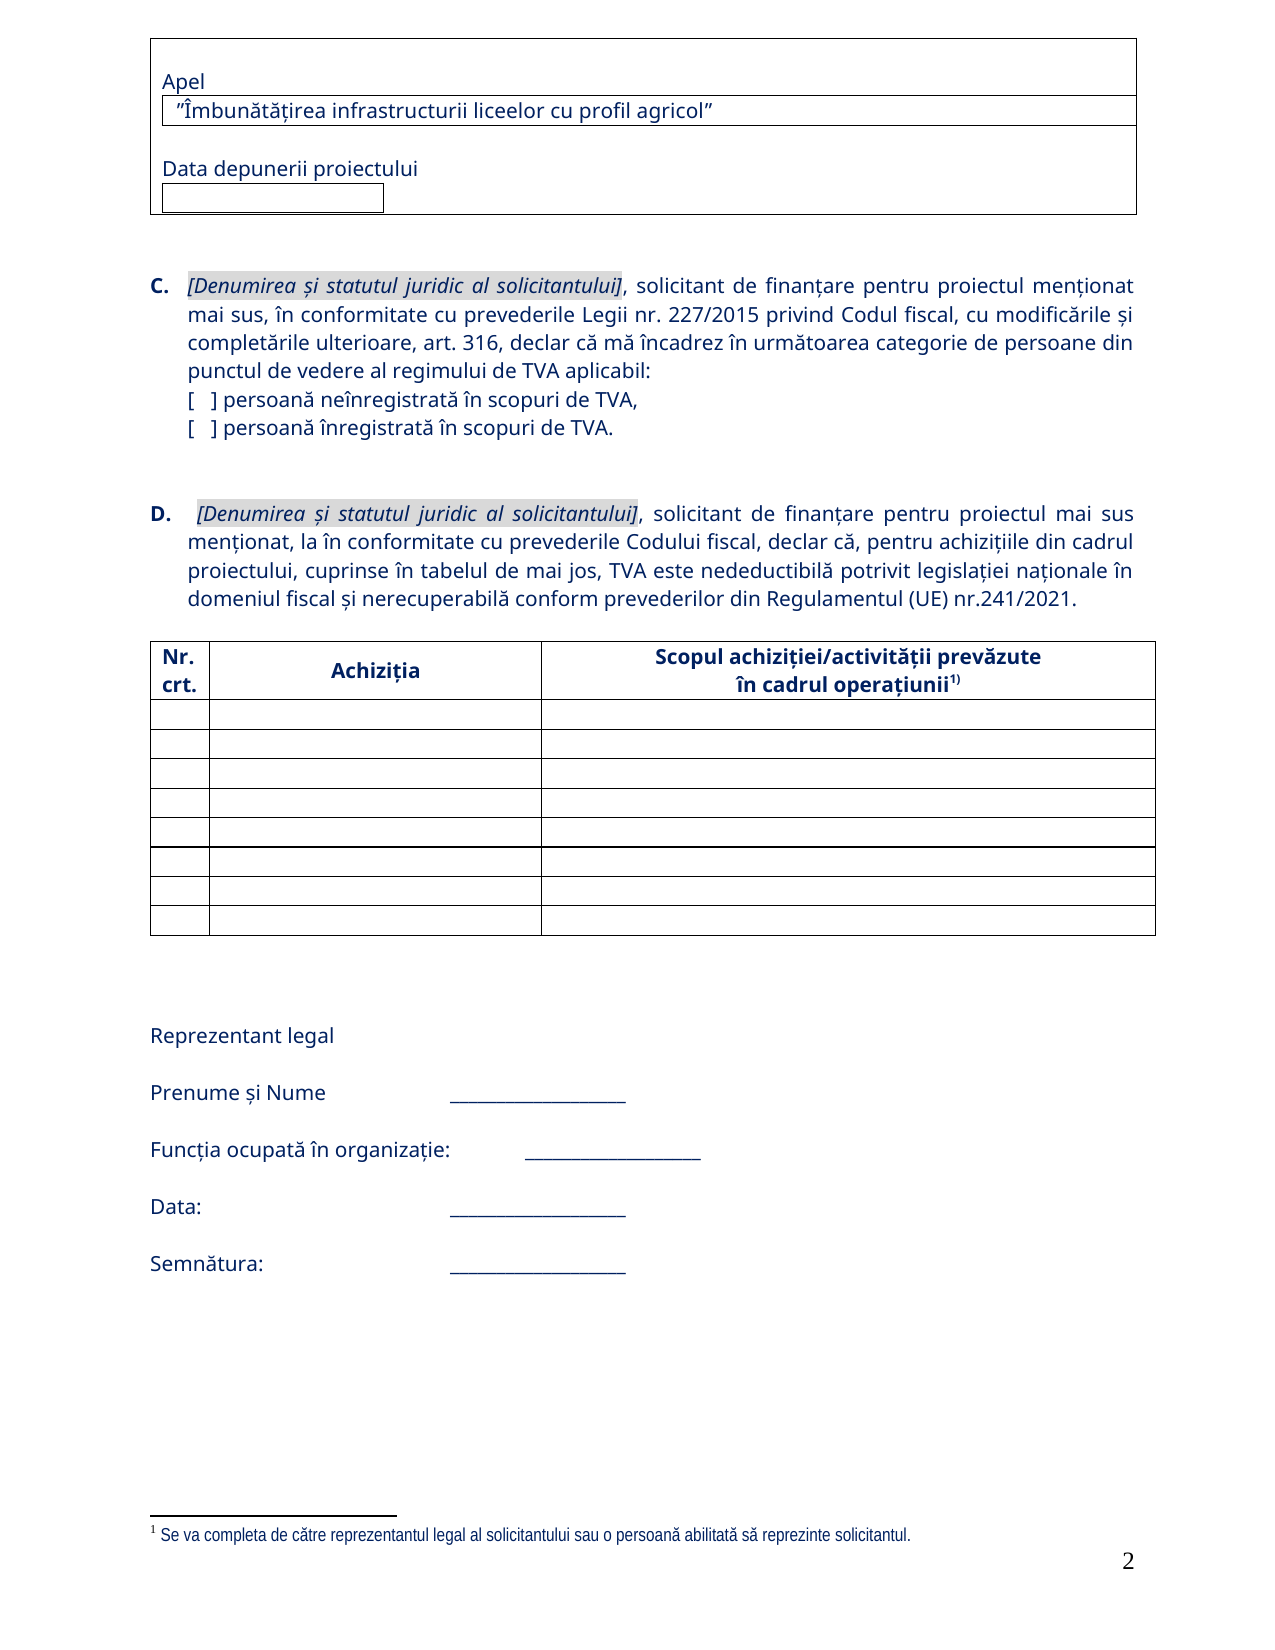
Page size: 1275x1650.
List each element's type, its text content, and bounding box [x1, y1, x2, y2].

table_cell [210, 700, 541, 728]
table_cell [542, 730, 1155, 758]
table_cell [151, 877, 209, 905]
list [Denumirea și statutul juridic al solicitantului], solicitant de finanțare pentru proiectul menționat mai sus, în conformitate cu prevederile Legii nr. 227/2015 privind Codul fiscal, cu modificările și completările ulterioare, art. 316, declar că mă încadrez în următoarea categorie de persoane din punctul de vedere al regimului de TVA aplicabil: [150, 271, 1134, 385]
table_cell [210, 730, 541, 758]
text [ ] persoană neînregistrată în scopuri de TVA, [187, 385, 1134, 413]
table_cell [151, 700, 209, 728]
table_cell [542, 848, 1155, 876]
table_cell [210, 759, 541, 787]
table_cell [151, 759, 209, 787]
text [ ] persoană înregistrată în scopuri de TVA. [187, 413, 1134, 442]
table_cell [210, 906, 541, 935]
table_cell [151, 789, 209, 817]
text Data: ___________________ [150, 1192, 1134, 1220]
table_cell [151, 730, 209, 758]
table_cell [210, 789, 541, 817]
table_header Achiziția [210, 642, 541, 699]
table_cell [210, 877, 541, 905]
text Funcția ocupată în organizație: ___________________ [150, 1135, 1134, 1163]
table_header Scopul achiziției/activității prevăzute în cadrul operațiunii) [542, 642, 1155, 699]
table_cell [210, 848, 541, 876]
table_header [151, 39, 1136, 213]
list [Denumirea și statutul juridic al solicitantului], solicitant de finanțare pentru proiectul mai sus menționat, la în conformitate cu prevederile Codului fiscal, declar că, pentru achizițiile din cadrul proiectului, cuprinse în tabelul de mai jos, TVA este nedeductibilă potrivit legislației naționale în domeniul fiscal și nerecuperabilă conform prevederilor din Regulamentul (UE) nr.241/2021. [150, 499, 1134, 613]
table_cell [210, 818, 541, 846]
table_cell [542, 759, 1155, 787]
text Semnătura: ___________________ [150, 1249, 1134, 1277]
table_cell [542, 906, 1155, 935]
table_cell [151, 818, 209, 846]
table_cell [151, 848, 209, 876]
table_header Nr. crt. [151, 642, 209, 699]
text Prenume și Nume ___________________ [150, 1078, 1134, 1106]
table_cell [542, 789, 1155, 817]
table_cell [542, 877, 1155, 905]
table_cell [542, 818, 1155, 846]
table_cell [542, 700, 1155, 728]
text Reprezentant legal [150, 1021, 1134, 1049]
table_cell [151, 906, 209, 935]
